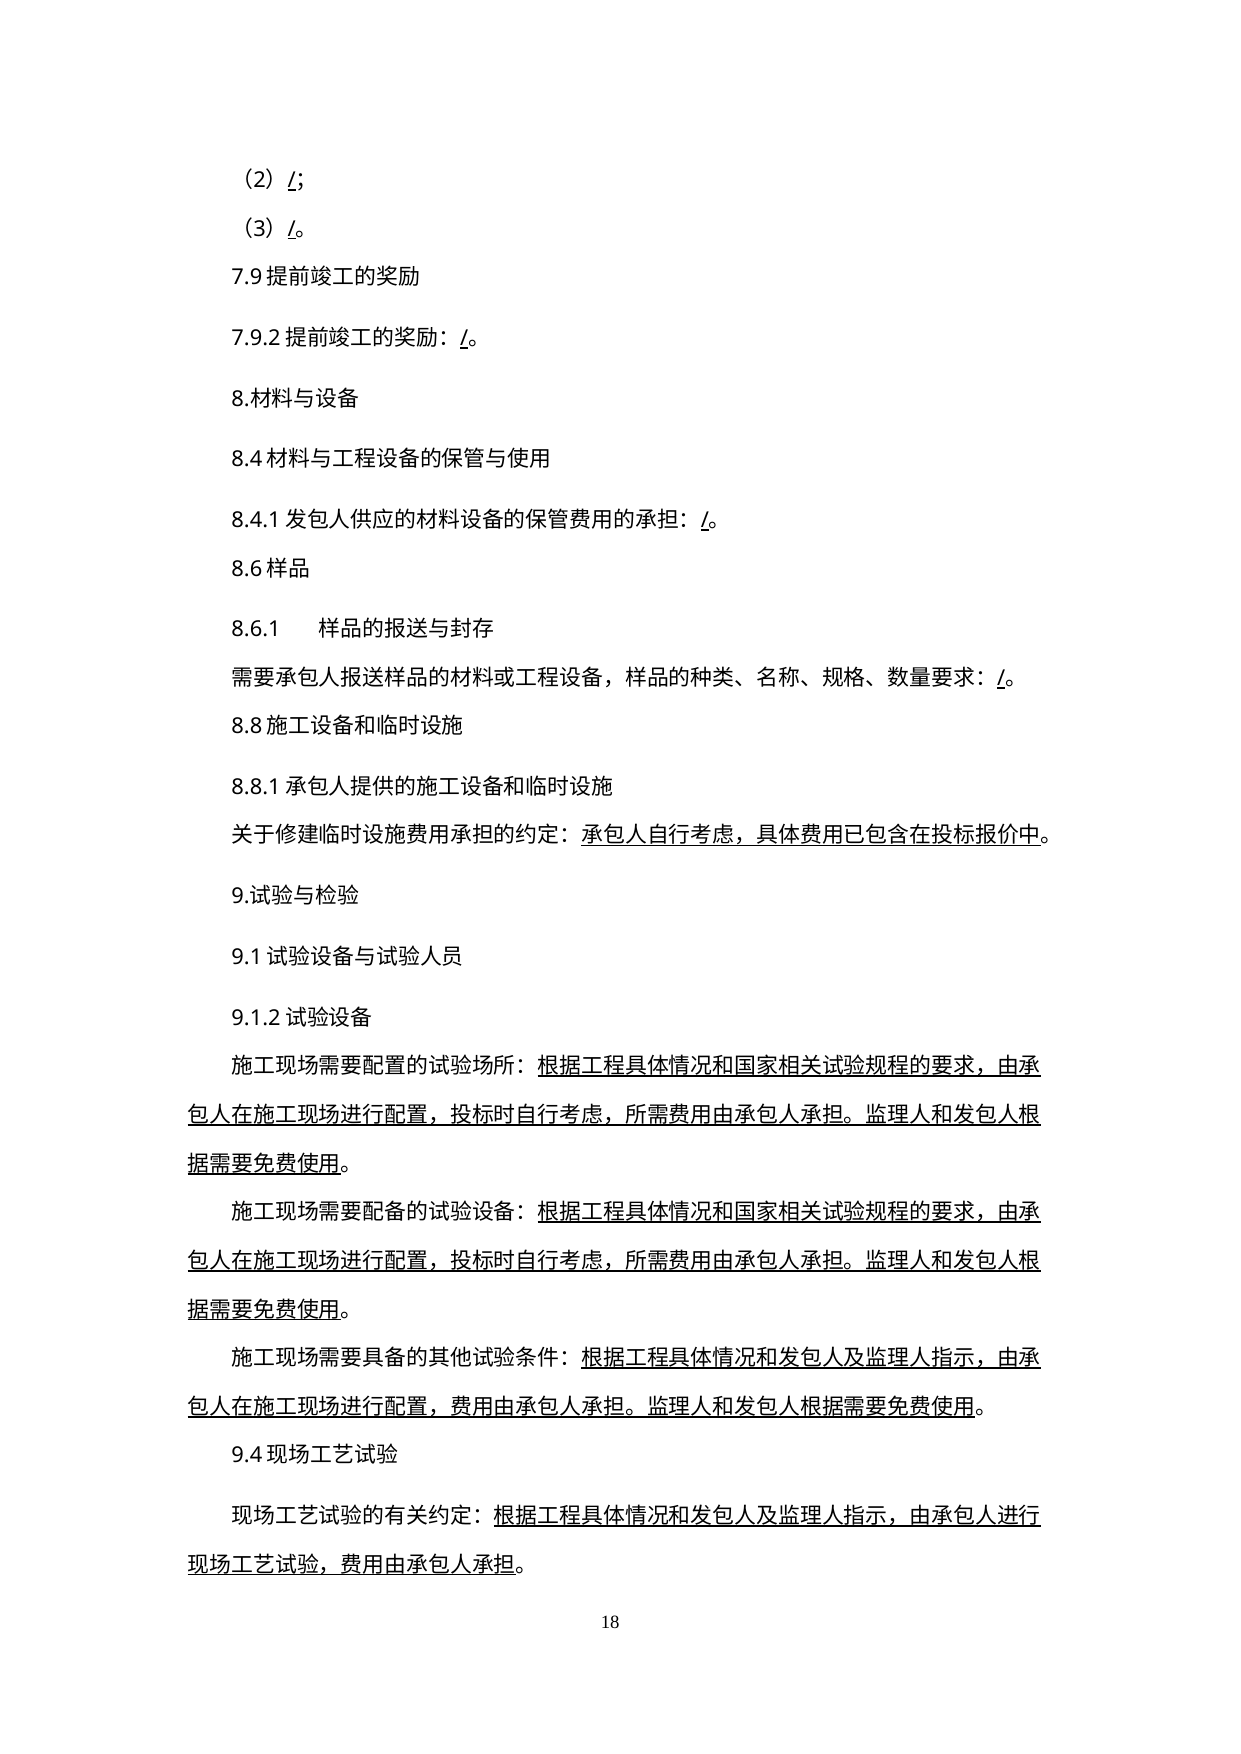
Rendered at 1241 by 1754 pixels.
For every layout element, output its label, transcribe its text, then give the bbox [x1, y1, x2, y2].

text 施工现场需要配备的试验设备：根据工程具体情况和国家相关试验规程的要求，由承包人在施工现场进行配置，投标时自行考虑，所需费用由承包人承担。监理人和发包人根据需要免费使用。 [187, 1194, 1053, 1324]
text 7.9提前竣工的奖励 [187, 259, 1053, 291]
subtitle 9.试验与检验 [187, 878, 1053, 910]
text 9.4现场工艺试验 [187, 1437, 1053, 1469]
subtitle 8.材料与设备 [187, 380, 1053, 413]
text （2）/； [187, 162, 1053, 194]
text 施工现场需要配置的试验场所：根据工程具体情况和国家相关试验规程的要求，由承包人在施工现场进行配置，投标时自行考虑，所需费用由承包人承担。监理人和发包人根据需要免费使用。 [187, 1048, 1053, 1178]
text 8.8.1承包人提供的施工设备和临时设施 [187, 769, 1053, 801]
text 现场工艺试验的有关约定：根据工程具体情况和发包人及监理人指示，由承包人进行现场工艺试验，费用由承包人承担。 [187, 1497, 1053, 1579]
text 9.1试验设备与试验人员 [187, 939, 1053, 971]
text 8.6.1 样品的报送与封存 [187, 611, 1053, 644]
text 7.9.2提前竣工的奖励：/。 [187, 319, 1053, 352]
text 关于修建临时设施费用承担的约定：承包人自行考虑，具体费用已包含在投标报价中。 [187, 817, 1053, 849]
text （3）/。 [187, 210, 1053, 243]
text 8.6样品 [187, 550, 1053, 583]
text 9.1.2试验设备 [187, 999, 1053, 1032]
text 8.8施工设备和临时设施 [187, 708, 1053, 740]
text 施工现场需要具备的其他试验条件：根据工程具体情况和发包人及监理人指示，由承包人在施工现场进行配置，费用由承包人承担。监理人和发包人根据需要免费使用。 [187, 1339, 1053, 1421]
text 8.4材料与工程设备的保管与使用 [187, 441, 1053, 474]
text 8.4.1发包人供应的材料设备的保管费用的承担：/。 [187, 502, 1053, 534]
text 需要承包人报送样品的材料或工程设备，样品的种类、名称、规格、数量要求：/。 [187, 659, 1053, 692]
